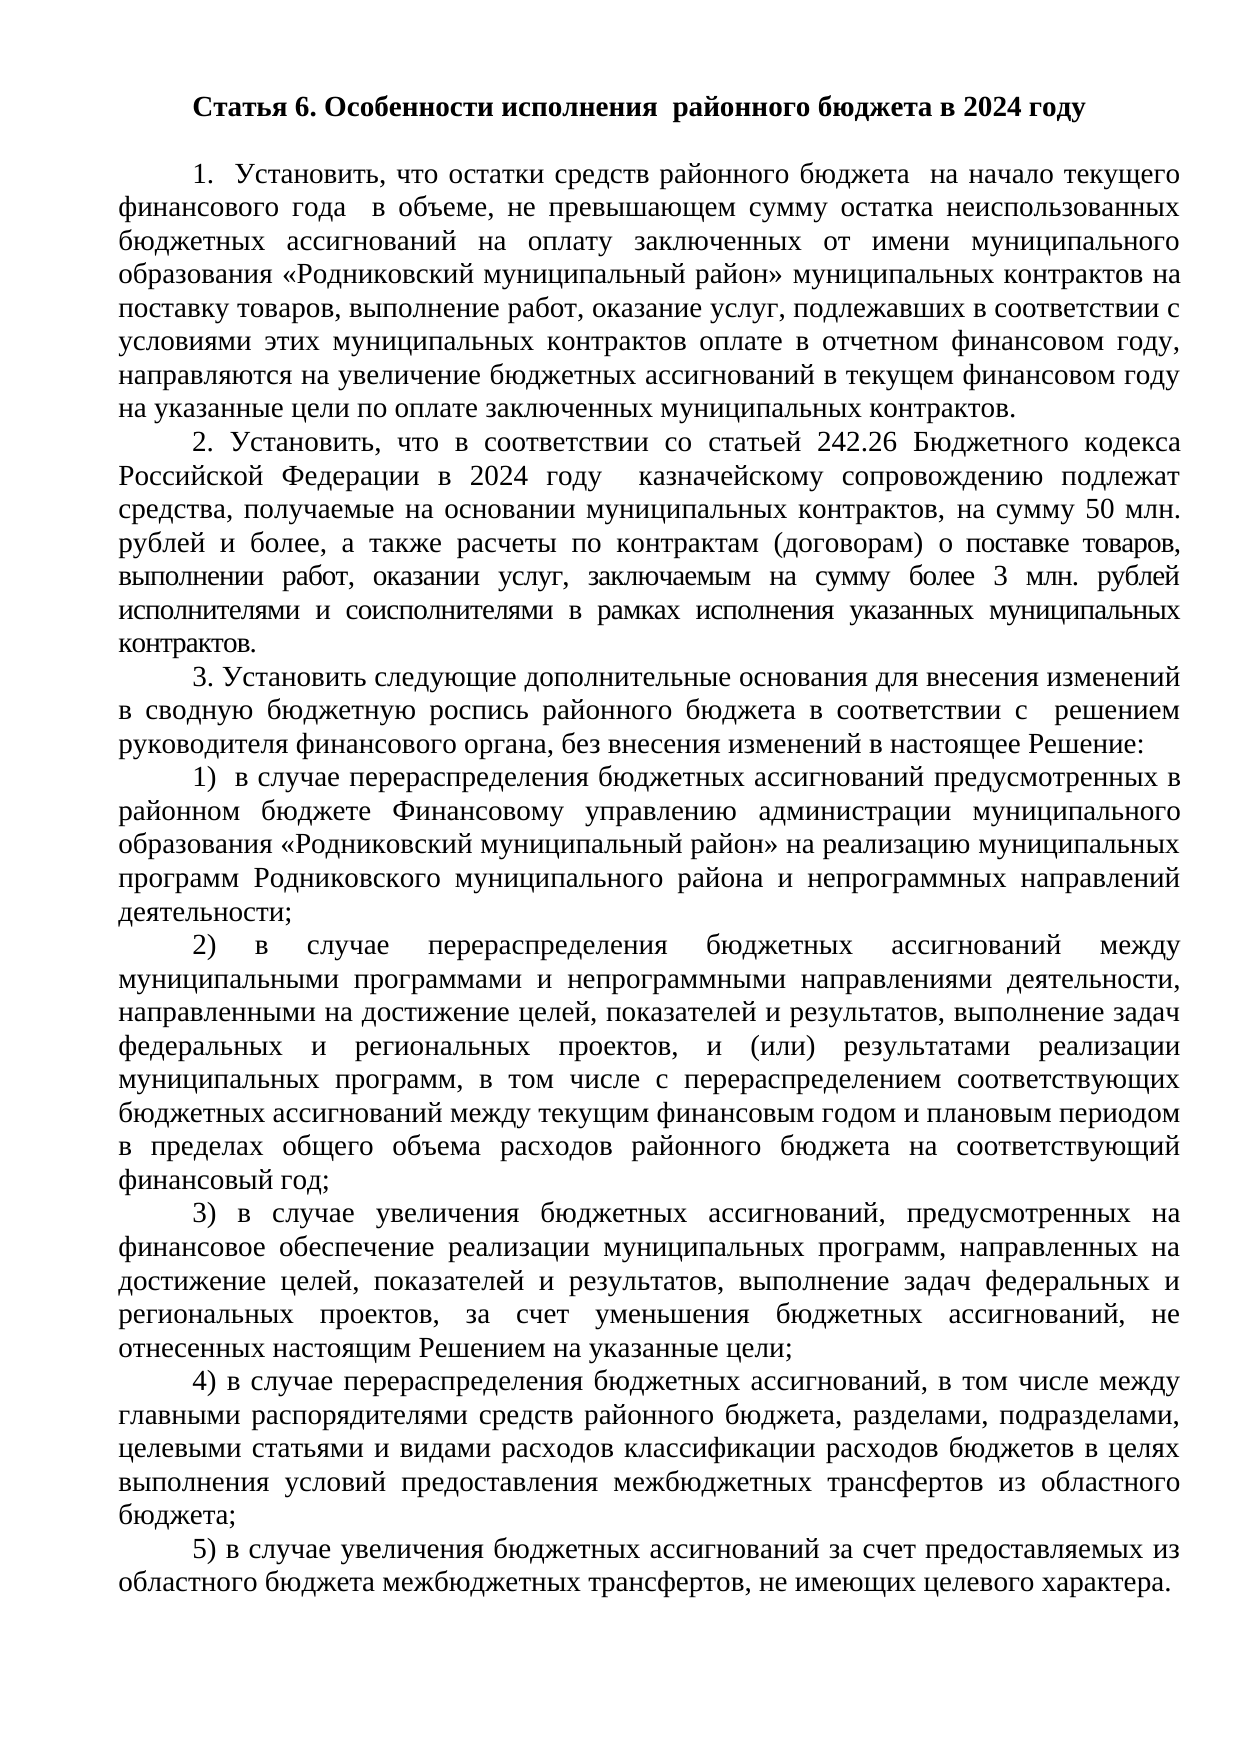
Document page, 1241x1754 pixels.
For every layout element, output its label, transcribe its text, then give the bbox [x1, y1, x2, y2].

text 4) в случае перераспределения бюджетных ассигнований, в том числе между главными распорядителями средств районного бюджета, разделами, подразделами, целевыми статьями и видами расходов классификации расходов бюджетов в целях выполнения условий предоставления межбюджетных трансфертов из областного бюджета; [118, 1363, 1181, 1531]
text 2. Установить, что в соответствии со статьей 242.26 Бюджетного кодекса Российской Федерации в 2024 году казначейскому сопровождению подлежат средства, получаемые на основании муниципальных контрактов, на сумму 50 млн. рублей и более, а также расчеты по контрактам (договорам) о поставке товаров, выполнении работ, оказании услуг, заключаемым на сумму более 3 млн. рублей исполнителями и соисполнителями в рамках исполнения указанных муниципальных контрактов. [118, 424, 1181, 659]
text 1. Установить, что остатки средств районного бюджета на начало текущего финансового года в объеме, не превышающем сумму остатка неиспользованных бюджетных ассигнований на оплату заключенных от имени муниципального образования «Родниковский муниципальный район» муниципальных контрактов на поставку товаров, выполнение работ, оказание услуг, подлежавших в соответствии с условиями этих муниципальных контрактов оплате в отчетном финансовом году, направляются на увеличение бюджетных ассигнований в текущем финансовом году на указанные цели по оплате заключенных муниципальных контрактов. [118, 156, 1181, 424]
text Статья 6. Особенности исполнения районного бюджета в 2024 году [118, 89, 1181, 122]
text 1) в случае перераспределения бюджетных ассигнований предусмотренных в районном бюджете Финансовому управлению администрации муниципального образования «Родниковский муниципальный район» на реализацию муниципальных программ Родниковского муниципального района и непрограммных направлений деятельности; [118, 759, 1181, 927]
text 2) в случае перераспределения бюджетных ассигнований между муниципальными программами и непрограммными направлениями деятельности, направленными на достижение целей, показателей и результатов, выполнение задач федеральных и региональных проектов, и (или) результатами реализации муниципальных программ, в том числе с перераспределением соответствующих бюджетных ассигнований между текущим финансовым годом и плановым периодом в пределах общего объема расходов районного бюджета на соответствующий финансовый год; [118, 927, 1181, 1196]
text 3) в случае увеличения бюджетных ассигнований, предусмотренных на финансовое обеспечение реализации муниципальных программ, направленных на достижение целей, показателей и результатов, выполнение задач федеральных и региональных проектов, за счет уменьшения бюджетных ассигнований, не отнесенных настоящим Решением на указанные цели; [118, 1196, 1181, 1363]
text 3. Установить следующие дополнительные основания для внесения изменений в сводную бюджетную роспись районного бюджета в соответствии с решением руководителя финансового органа, без внесения изменений в настоящее Решение: [118, 659, 1181, 759]
text 5) в случае увеличения бюджетных ассигнований за счет предоставляемых из областного бюджета межбюджетных трансфертов, не имеющих целевого характера. [118, 1531, 1181, 1598]
